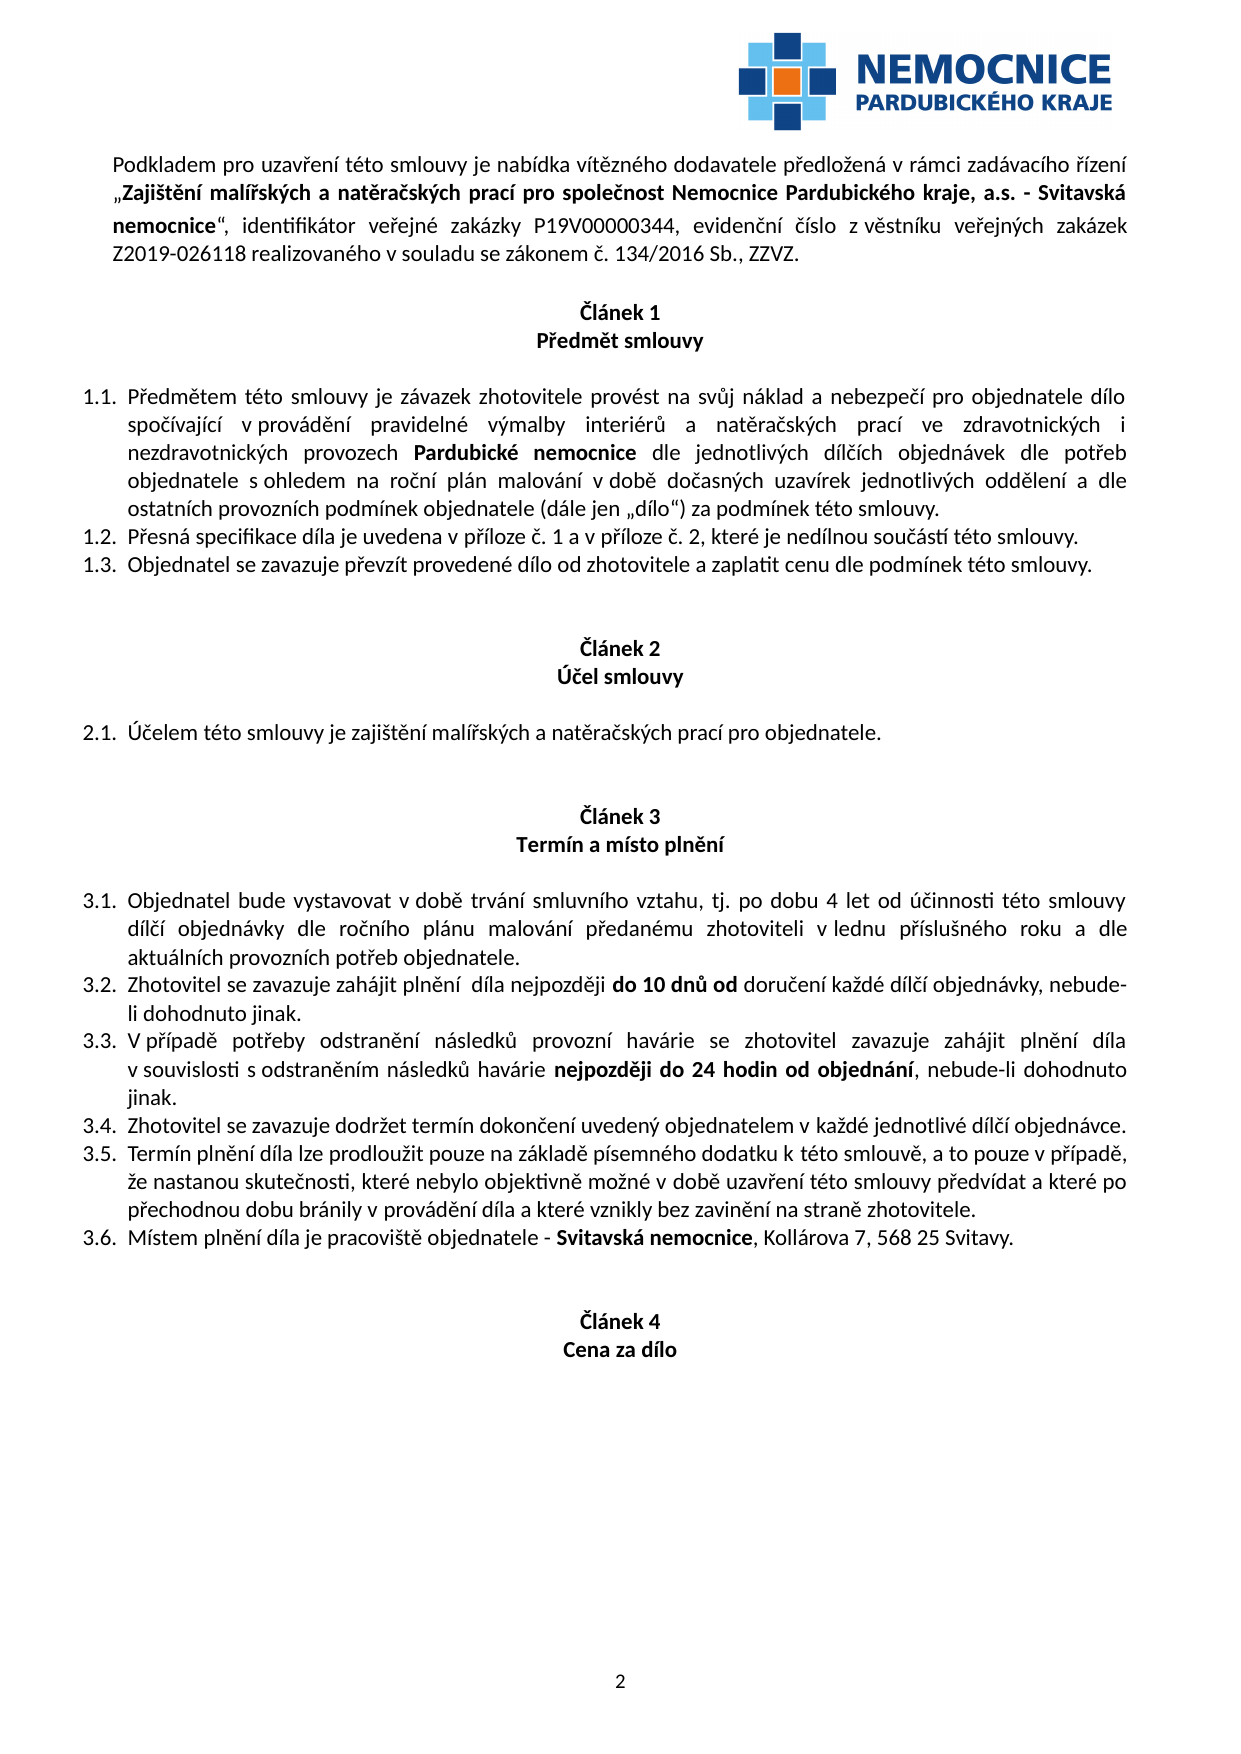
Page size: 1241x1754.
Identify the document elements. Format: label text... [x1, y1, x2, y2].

text Článek 2 [112, 634, 1128, 662]
text Článek 3 [112, 802, 1128, 831]
text Termín a místo plnění [112, 831, 1128, 858]
picture [737, 31, 1112, 132]
subtitle Termín plnění díla lze prodloužit pouze na základě písemného dodatku k této smlouvě, a to pouze v případě, že nastanou skutečnosti, které nebylo objektivně možné v době uzavření této smlouvy předvídat a které po přechodnou dobu bránily v provádění díla a které vznikly bez zavinění na straně zhotovitele. [82, 1139, 1128, 1223]
subtitle Zhotovitel se zavazuje zahájit plnění díla nejpozději do 10 dnů od doručení každé dílčí objednávky, nebude-li dohodnuto jinak. [82, 971, 1128, 1027]
subtitle V případě potřeby odstranění následků provozní havárie se zhotovitel zavazuje zahájit plnění díla v souvislosti s odstraněním následků havárie nejpozději do 24 hodin od objednání, nebude-li dohodnuto jinak. [82, 1027, 1128, 1111]
subtitle Účelem této smlouvy je zajištění malířských a natěračských prací pro objednatele. [82, 718, 1128, 746]
text Článek 1 [112, 298, 1128, 326]
text Článek 4 [112, 1307, 1128, 1335]
subtitle Objednatel se zavazuje převzít provedené dílo od zhotovitele a zaplatit cenu dle podmínek této smlouvy. [82, 550, 1128, 578]
subtitle Podkladem pro uzavření této smlouvy je nabídka vítězného dodavatele předložená v rámci zadávacího řízení „Zajištění malířských a natěračských prací pro společnost Nemocnice Pardubického kraje, a.s. - Svitavská nemocnice“, identifikátor veřejné zakázky P19V00000344, evidenční číslo z věstníku veřejných zakázek Z2019-026118 realizovaného v souladu se zákonem č. 134/2016 Sb., ZZVZ. [112, 150, 1128, 268]
subtitle Přesná specifikace díla je uvedena v příloze č. 1 a v příloze č. 2, které je nedílnou součástí této smlouvy. [82, 522, 1128, 550]
subtitle Místem plnění díla je pracoviště objednatele - Svitavská nemocnice, Kollárova 7, 568 25 Svitavy. [82, 1223, 1128, 1251]
text Cena za dílo [112, 1335, 1128, 1363]
text Účel smlouvy [112, 662, 1128, 690]
subtitle Zhotovitel se zavazuje dodržet termín dokončení uvedený objednatelem v každé jednotlivé dílčí objednávce. [82, 1111, 1128, 1139]
text Předmět smlouvy [112, 326, 1128, 354]
subtitle Předmětem této smlouvy je závazek zhotovitele provést na svůj náklad a nebezpečí pro objednatele dílo spočívající v provádění pravidelné výmalby interiérů a natěračských prací ve zdravotnických i nezdravotnických provozech Pardubické nemocnice dle jednotlivých dílčích objednávek dle potřeb objednatele s ohledem na roční plán malování v době dočasných uzavírek jednotlivých oddělení a dle ostatních provozních podmínek objednatele (dále jen „dílo“) za podmínek této smlouvy. [82, 382, 1128, 522]
subtitle Objednatel bude vystavovat v době trvání smluvního vztahu, tj. po dobu 4 let od účinnosti této smlouvy dílčí objednávky dle ročního plánu malování předanému zhotoviteli v lednu příslušného roku a dle aktuálních provozních potřeb objednatele. [82, 887, 1128, 971]
